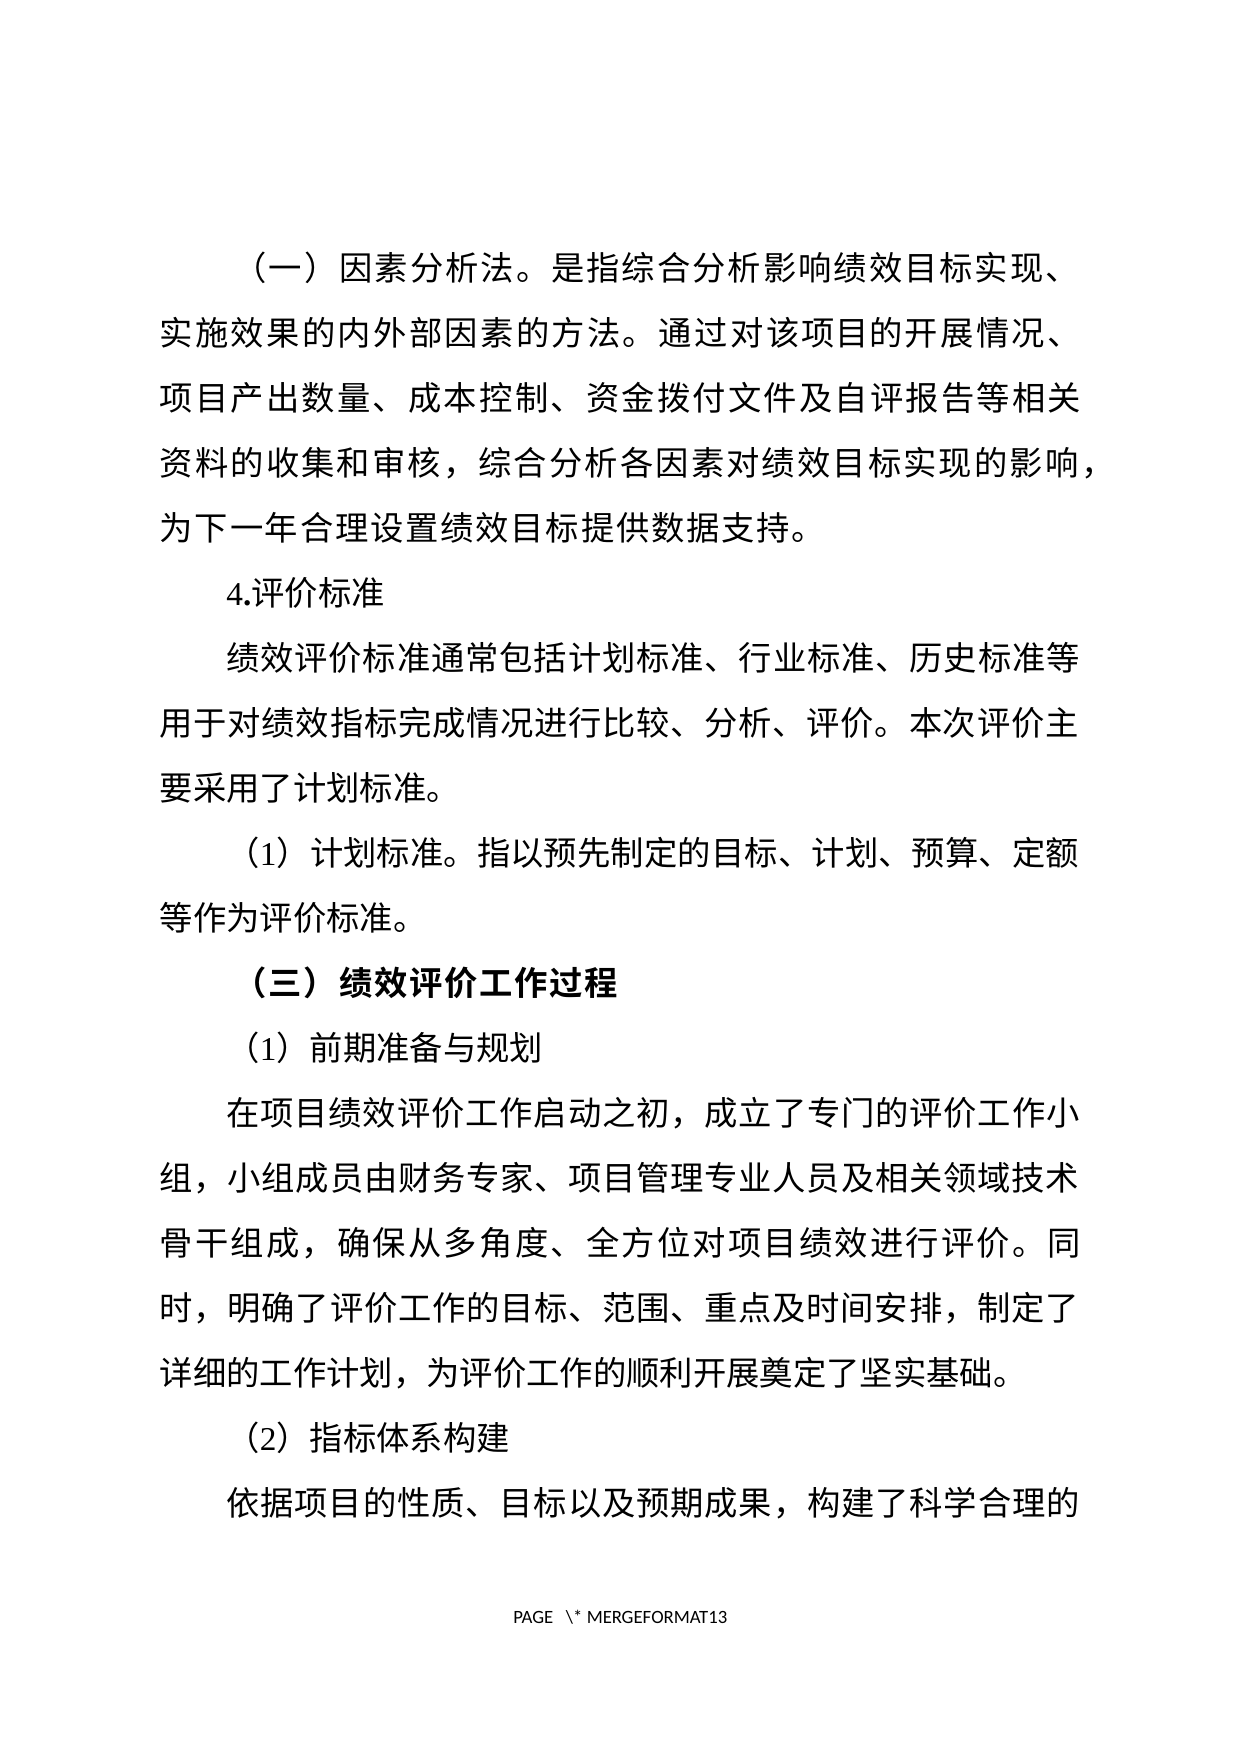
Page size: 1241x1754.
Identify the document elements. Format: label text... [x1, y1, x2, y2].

text （2）指标体系构建 [159, 1403, 1081, 1468]
title （1）计划标准。指以预先制定的目标、计划、预算、定额等作为评价标准。 [159, 818, 1081, 948]
text 在项目绩效评价工作启动之初，成立了专门的评价工作小组，小组成员由财务专家、项目管理专业人员及相关领域技术骨干组成，确保从多角度、全方位对项目绩效进行评价。同时，明确了评价工作的目标、范围、重点及时间安排，制定了详细的工作计划，为评价工作的顺利开展奠定了坚实基础。 [159, 1078, 1081, 1403]
text （一）因素分析法。是指综合分析影响绩效目标实现、实施效果的内外部因素的方法。通过对该项目的开展情况、项目产出数量、成本控制、资金拨付文件及自评报告等相关资料的收集和审核，综合分析各因素对绩效目标实现的影响，为下一年合理设置绩效目标提供数据支持。 [159, 233, 1081, 558]
text （1）前期准备与规划 [159, 1013, 1081, 1078]
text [159, 1468, 1081, 1533]
title 绩效评价标准通常包括计划标准、行业标准、历史标准等，用于对绩效指标完成情况进行比较、分析、评价。本次评价主要采用了计划标准。 [159, 623, 1081, 818]
title 绩效评价工作过程 [159, 948, 1081, 1013]
title 4.评价标准 [159, 558, 1081, 623]
